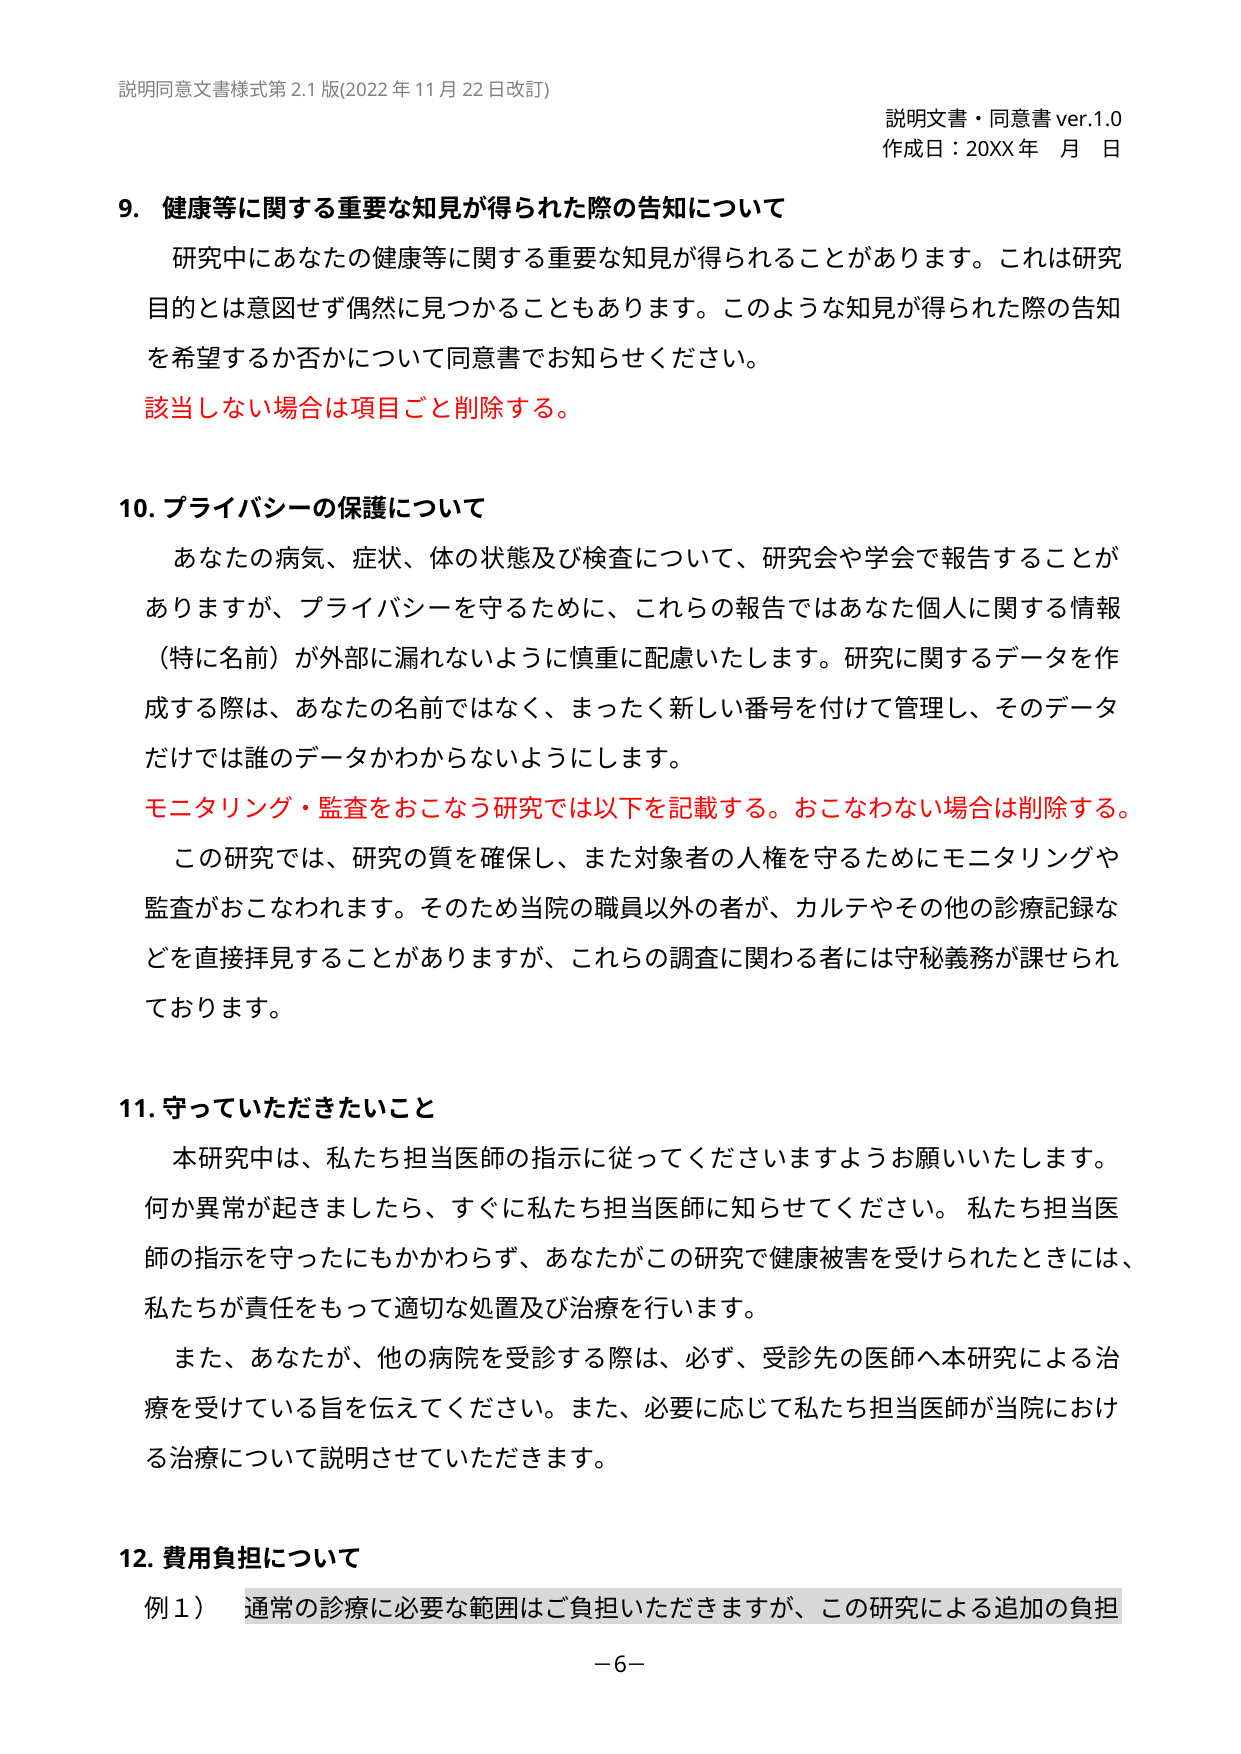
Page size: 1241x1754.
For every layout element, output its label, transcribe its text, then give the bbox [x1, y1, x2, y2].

list プライバシーの保護について [118, 477, 1122, 527]
text また、あなたが、他の病院を受診する際は、必ず、受診先の医師へ本研究による治療を受けている旨を伝えてください。また、必要に応じて私たち担当医師が当院における治療について説明させていただきます。 [144, 1327, 1122, 1477]
text 該当しない場合は項目ごと削除する。 [118, 377, 1122, 427]
list 健康等に関する重要な知見が得られた際の告知について [118, 177, 1122, 227]
text 本研究中は、私たち担当医師の指示に従ってくださいますようお願いいたします。何か異常が起きましたら、すぐに私たち担当医師に知らせてください。 私たち担当医師の指示を守ったにもかかわらず、あなたがこの研究で健康被害を受けられたときには、私たちが責任をもって適切な処置及び治療を行います。 [144, 1127, 1122, 1327]
list 費用負担について [118, 1527, 1122, 1577]
list 守っていただきたいこと [118, 1077, 1122, 1127]
text あなたの病気、症状、体の状態及び検査について、研究会や学会で報告することがありますが、プライバシーを守るために、これらの報告ではあなた個人に関する情報（特に名前）が外部に漏れないように慎重に配慮いたします。研究に関するデータを作成する際は、あなたの名前ではなく、まったく新しい番号を付けて管理し、そのデータだけでは誰のデータかわからないようにします。 [144, 527, 1122, 777]
list 研究中にあなたの健康等に関する重要な知見が得られることがあります。これは研究目的とは意図せず偶然に見つかることもあります。このような知見が得られた際の告知を希望するか否かについて同意書でお知らせください。 [146, 227, 1122, 377]
text 例１） 通常の診療に必要な範囲はご負担いただきますが、この研究による追加の負担はありません。 [144, 1577, 1122, 1627]
text この研究では、研究の質を確保し、また対象者の人権を守るためにモニタリングや監査がおこなわれます。そのため当院の職員以外の者が、カルテやその他の診療記録などを直接拝見することがありますが、これらの調査に関わる者には守秘義務が課せられております。 [144, 827, 1122, 1027]
text モニタリング・監査をおこなう研究では以下を記載する。おこなわない場合は削除する。 [118, 777, 1122, 827]
